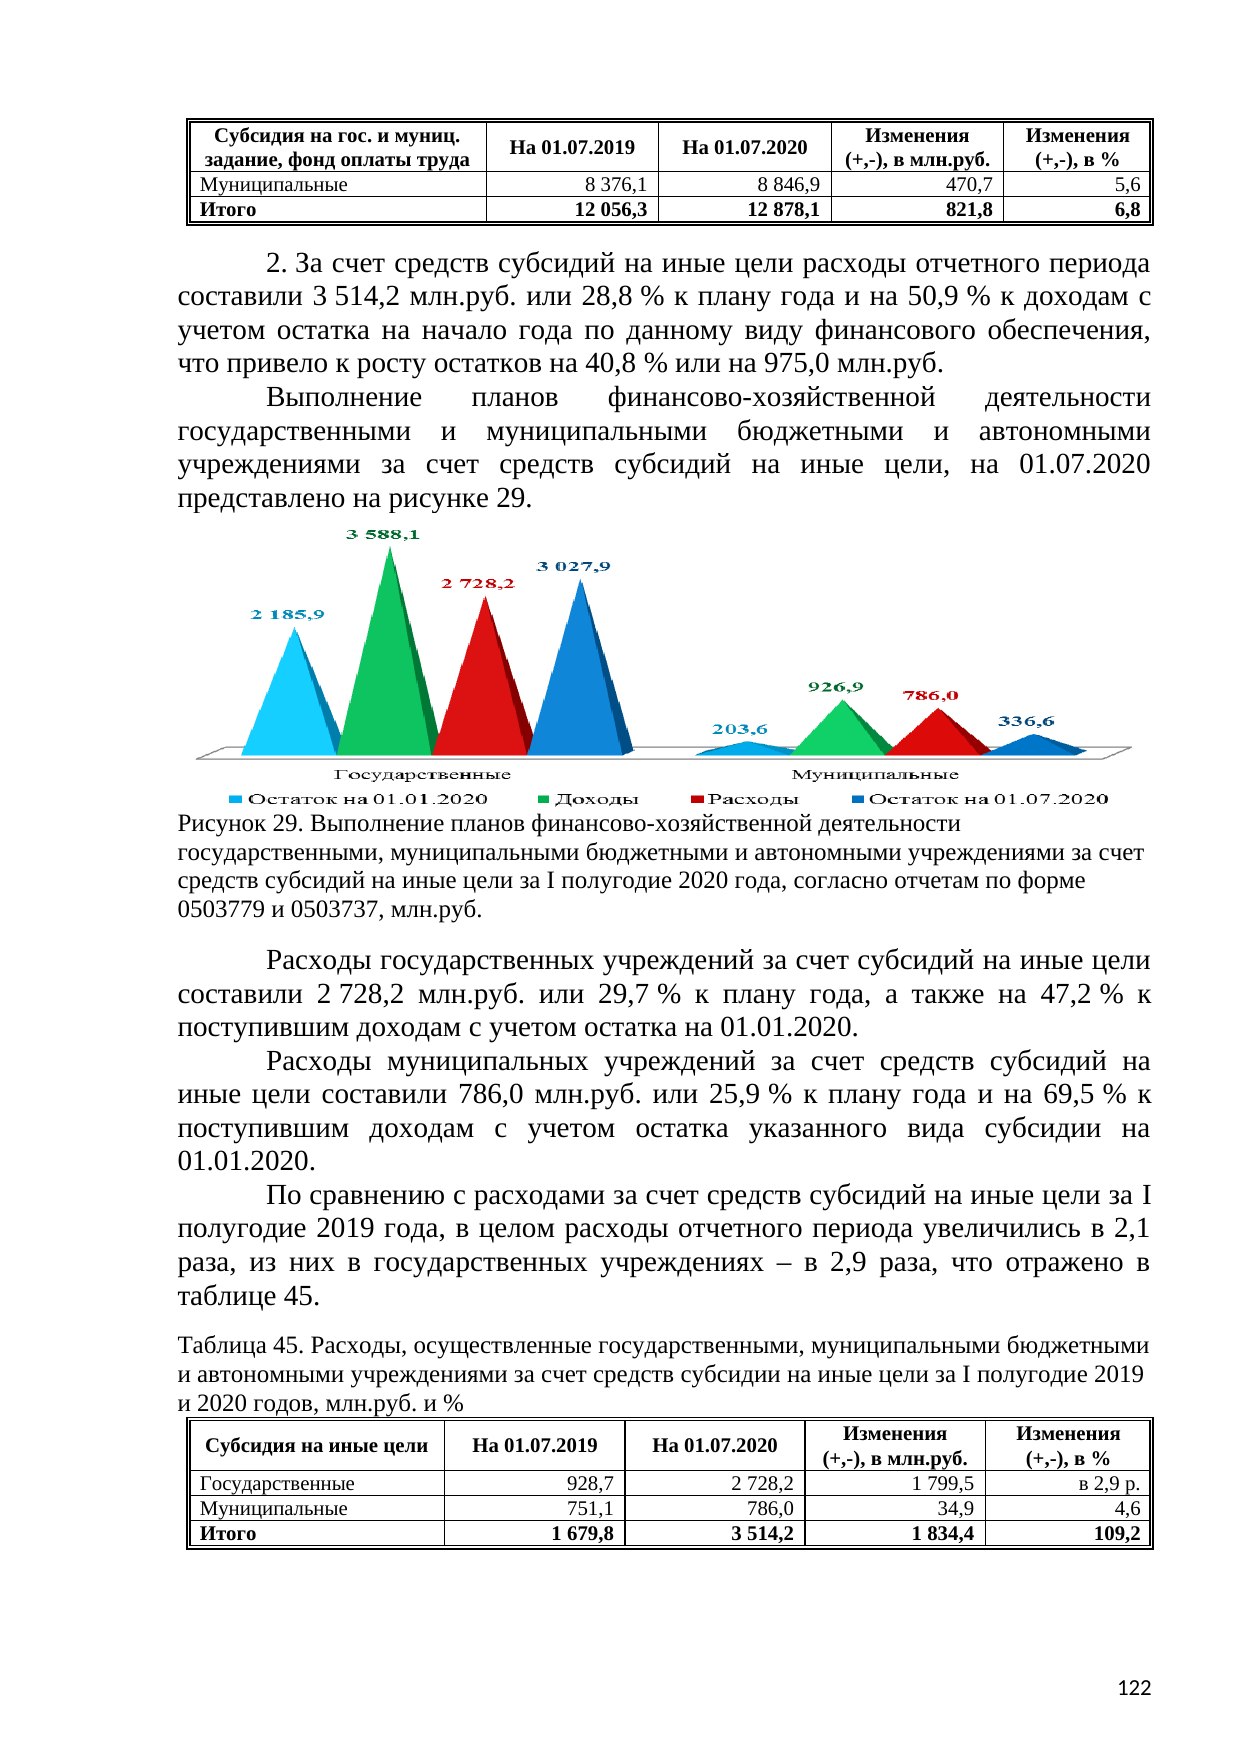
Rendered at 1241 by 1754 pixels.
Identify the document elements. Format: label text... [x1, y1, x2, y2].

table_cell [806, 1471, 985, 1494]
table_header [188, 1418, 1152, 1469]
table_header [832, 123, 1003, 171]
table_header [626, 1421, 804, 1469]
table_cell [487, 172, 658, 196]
picture [178, 513, 1151, 809]
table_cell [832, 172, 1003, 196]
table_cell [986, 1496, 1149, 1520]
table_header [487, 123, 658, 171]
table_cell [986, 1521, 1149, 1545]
text Таблица 45. Расходы, осуществленные государственными, муниципальными бюджетными и автономными учреждениями за счет средств субсидии на иные цели за I полугодие 2019 и 2020 годов, млн.руб. и % [177, 1330, 1152, 1417]
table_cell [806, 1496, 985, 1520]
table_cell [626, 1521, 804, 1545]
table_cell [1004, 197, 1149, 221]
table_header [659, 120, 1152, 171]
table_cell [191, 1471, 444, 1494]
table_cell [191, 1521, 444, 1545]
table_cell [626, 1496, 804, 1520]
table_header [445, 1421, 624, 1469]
text Расходы государственных учреждений за счет субсидий на иные цели составили 2 728,2 млн.руб. или 29,7 % к плану года, а также на 47,2 % к поступившим доходам с учетом остатка на 01.01.2020. [177, 942, 1152, 1043]
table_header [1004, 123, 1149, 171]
text По сравнению с расходами за счет средств субсидий на иные цели за I полугодие 2019 года, в целом расходы отчетного периода увеличились в 2,1 раза, из них в государственных учреждениях – в 2,9 раза, что отражено в таблице 45. [177, 1177, 1152, 1311]
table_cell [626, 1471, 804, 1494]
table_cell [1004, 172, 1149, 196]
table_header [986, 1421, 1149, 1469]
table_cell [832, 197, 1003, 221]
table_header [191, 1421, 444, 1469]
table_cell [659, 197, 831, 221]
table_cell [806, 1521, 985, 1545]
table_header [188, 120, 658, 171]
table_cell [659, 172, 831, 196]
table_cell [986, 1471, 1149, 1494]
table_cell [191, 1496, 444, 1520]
text Рисунок 29. Выполнение планов финансово-хозяйственной деятельности государственными, муниципальными бюджетными и автономными учреждениями за счет средств субсидий на иные цели за I полугодие 2020 года, согласно отчетам по форме 0503779 и 0503737, млн.руб. [177, 808, 1152, 923]
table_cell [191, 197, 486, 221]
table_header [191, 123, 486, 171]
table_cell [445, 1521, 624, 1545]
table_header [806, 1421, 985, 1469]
text 2. За счет средств субсидий на иные цели расходы отчетного периода составили 3 514,2 млн.руб. или 28,8 % к плану года и на 50,9 % к доходам с учетом остатка на начало года по данному виду финансового обеспечения, что привело к росту остатков на 40,8 % или на 975,0 млн.руб. [177, 245, 1152, 379]
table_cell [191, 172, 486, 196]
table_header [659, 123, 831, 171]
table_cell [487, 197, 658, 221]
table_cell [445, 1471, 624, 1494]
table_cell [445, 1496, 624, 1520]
text Выполнение планов финансово-хозяйственной деятельности государственными и муниципальными бюджетными и автономными учреждениями за счет средств субсидий на иные цели, на 01.07.2020 представлено на рисунке 29. [177, 379, 1152, 513]
text Расходы муниципальных учреждений за счет средств субсидий на иные цели составили 786,0 млн.руб. или 25,9 % к плану года и на 69,5 % к поступившим доходам с учетом остатка указанного вида субсидии на 01.01.2020. [177, 1043, 1152, 1177]
